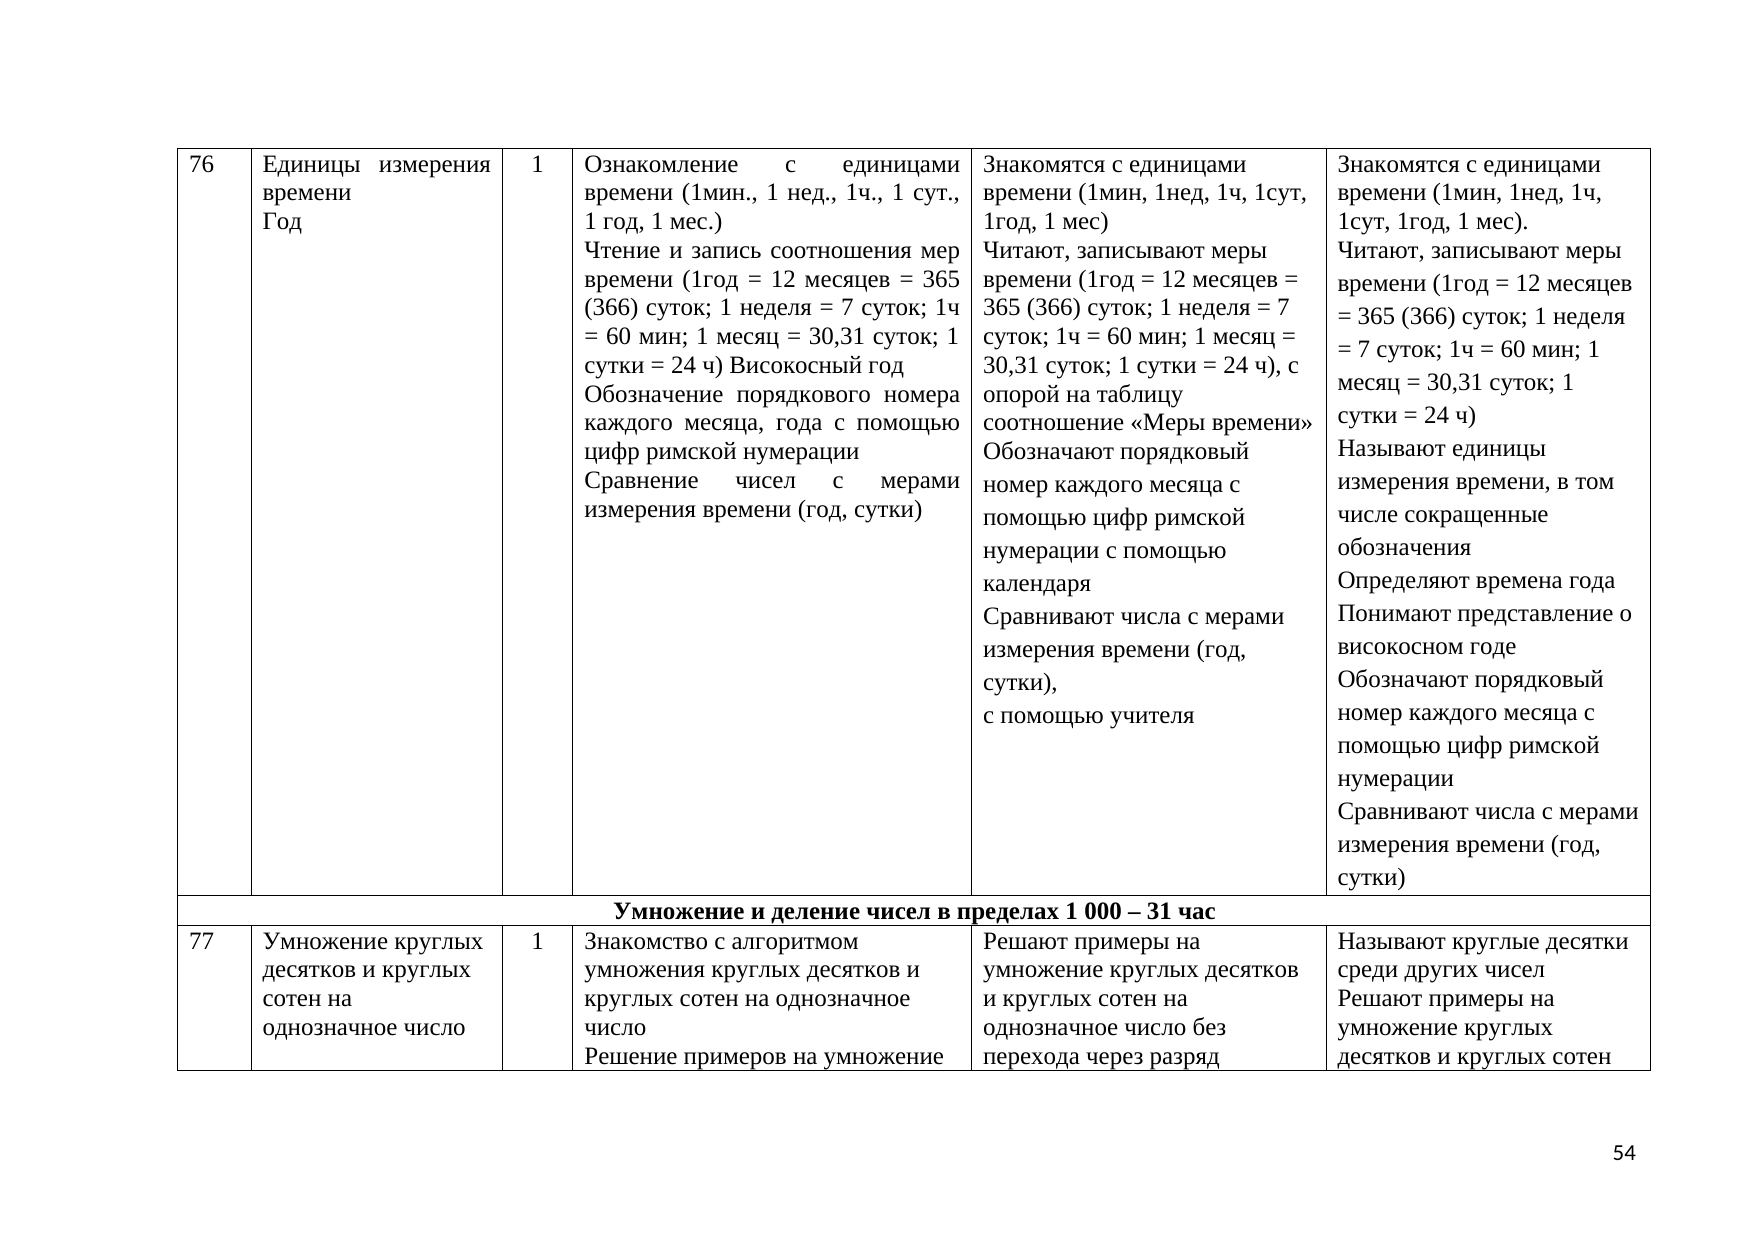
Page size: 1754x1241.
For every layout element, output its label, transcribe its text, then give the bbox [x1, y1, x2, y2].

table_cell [252, 926, 502, 1069]
table_cell Умножение и деление чисел в пределах 1 000 – 31 час [178, 896, 1650, 925]
table_header 76 [178, 149, 251, 895]
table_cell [573, 926, 971, 1069]
table_header Знакомятся с единицами времени (1мин, 1нед, 1ч, 1сут, 1год, 1 мес) Читают, записывают меры времени (1год = 12 месяцев = 365 (366) суток; 1 неделя = 7 суток; 1ч = 60 мин; 1 месяц = 30,31 суток; 1 сутки = 24 ч), с опорой на таблицу соотношение «Меры времени» Обозначают порядковый номер каждого месяца с помощью цифр римской нумерации с помощью календаря Сравнивают числа с мерами измерения времени (год, сутки), с помощью учителя [972, 149, 1326, 895]
table_header Ознакомление с единицами времени (1мин., 1 нед., 1ч., 1 сут., 1 год, 1 мес.) Чтение и запись соотношения мер времени (1год = 12 месяцев = 365 (366) суток; 1 неделя = 7 суток; 1ч = 60 мин; 1 месяц = 30,31 суток; 1 сутки = 24 ч) Високосный год Обозначение порядкового номера каждого месяца, года с помощью цифр римской нумерации Сравнение чисел с мерами измерения времени (год, сутки) [573, 149, 971, 895]
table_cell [1327, 926, 1650, 1069]
table_header Единицы измерения времени Год [252, 149, 502, 895]
table_cell 1 [503, 926, 572, 1069]
table_header 1 [503, 149, 572, 895]
table_cell 77 [178, 926, 251, 1069]
table_header Знакомятся с единицами времени (1мин, 1нед, 1ч, 1сут, 1год, 1 мес). Читают, записывают меры времени (1год = 12 месяцев = 365 (366) суток; 1 неделя = 7 суток; 1ч = 60 мин; 1 месяц = 30,31 суток; 1 сутки = 24 ч) Называют единицы измерения времени, в том числе сокращенные обозначения Определяют времена года Понимают представление о високосном годе Обозначают порядковый номер каждого месяца с помощью цифр римской нумерации Сравнивают числа с мерами измерения времени (год, сутки) [1327, 149, 1650, 895]
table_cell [972, 926, 1326, 1069]
